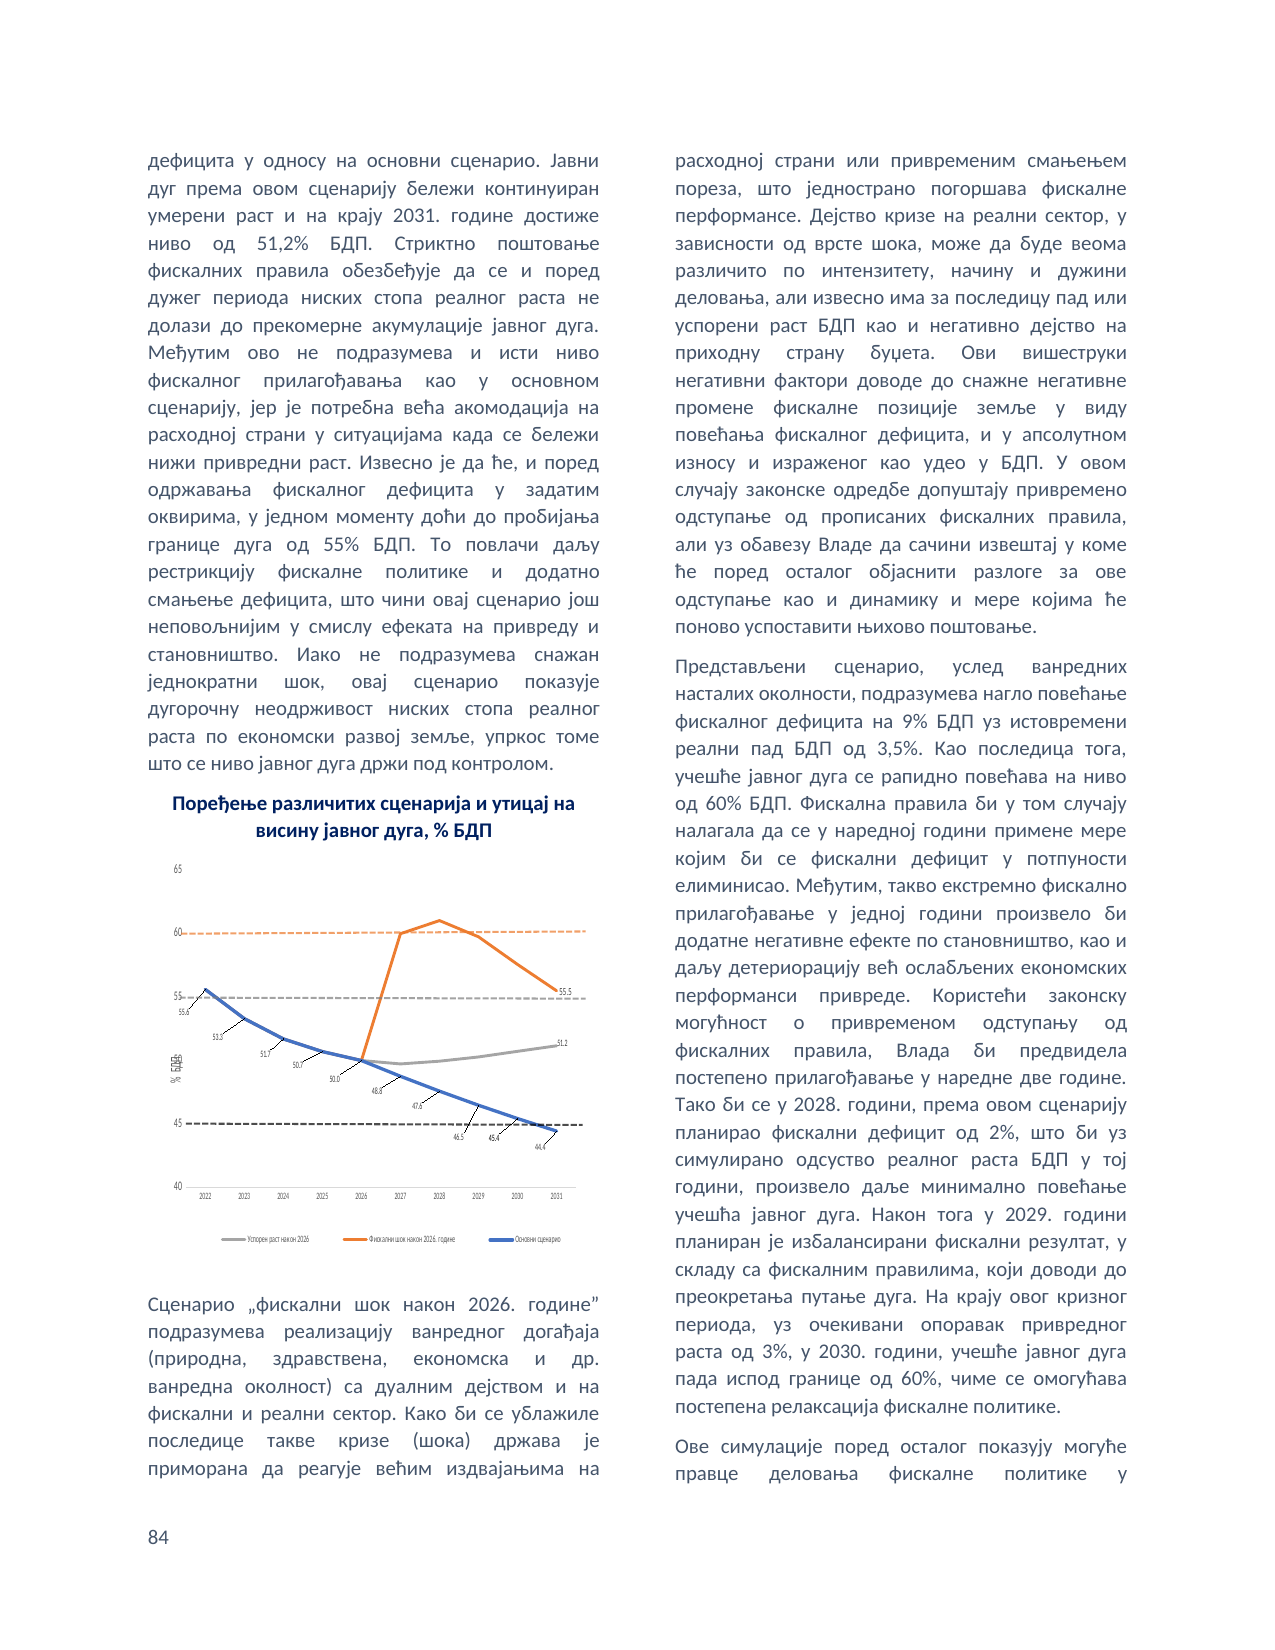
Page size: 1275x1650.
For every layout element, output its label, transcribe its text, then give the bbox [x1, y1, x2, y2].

text Сценарио „фискални шок након 2026. године” подразумева реализацију ванредног догађаја (природна, здравствена, економска и др. ванредна околност) са дуалним дејством и на фискални и реални сектор. Како би се ублажиле последице такве кризе (шока) држава је приморана да реагује већим издвајањима на расходној страни или привременим смањењем пореза, што једнострано погоршава фискалне перформансе. Дејство кризе на реални сектор, у зависности од врсте шока, може да буде веома различито по интензитету, начину и дужини деловања, али извесно има за последицу пад или успорени раст БДП као и негативно дејство на приходну страну буџета. Ови вишеструки негативни фактори доводе до снажне негативне промене фискалне позиције земље у виду повећања фискалног дефицита, и у апсолутном износу и израженог као удео у БДП. У овом случају законске одредбе допуштају привремено одступање од прописаних фискалних правила, али уз обавезу Владе да сачини извештај у коме ће поред осталог објаснити разлоге за ове одступање као и динамику и мере којима ће поново успоставити њихово поштовање. [675, 148, 1127, 639]
text Поређење различитих сценарија и утицај на висину јавног дуга, % БДП [148, 790, 600, 843]
text Сценарио „фискални шок након 2026. године” подразумева реализацију ванредног догађаја (природна, здравствена, економска и др. ванредна околност) са дуалним дејством и на фискални и реални сектор. Како би се ублажиле последице такве кризе (шока) држава је приморана да реагује већим издвајањима на расходној страни или привременим смањењем пореза, што једнострано погоршава фискалне перформансе. Дејство кризе на реални сектор, у зависности од врсте шока, може да буде веома различито по интензитету, начину и дужини деловања, али извесно има за последицу пад или успорени раст БДП као и негативно дејство на приходну страну буџета. Ови вишеструки негативни фактори доводе до снажне негативне промене фискалне позиције земље у виду повећања фискалног дефицита, и у апсолутном износу и израженог као удео у БДП. У овом случају законске одредбе допуштају привремено одступање од прописаних фискалних правила, али уз обавезу Владе да сачини извештај у коме ће поред осталог објаснити разлоге за ове одступање као и динамику и мере којима ће поново успоставити њихово поштовање. [148, 1291, 600, 1481]
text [675, 1433, 1127, 1486]
text Представљени сценарио, услед ванредних насталих околности, подразумева нагло повећање фискалног дефицита на 9% БДП уз истовремени реални пад БДП од 3,5%. Као последица тога, учешће јавног дуга се рапидно повећава на ниво од 60% БДП. Фискална правила би у том случају налагала да се у наредној години примене мере којим би се фискални дефицит у потпуности елиминисао. Међутим, такво екстремно фискално прилагођавање у једној години произвело би додатне негативне ефекте по становништво, као и даљу детериорацију већ ослабљених економских перформанси привреде. Користећи законску могућност о привременом одступању од фискалних правила, Влада би предвидела постепено прилагођавање у наредне две године. Тако би се у 2028. години, према овом сценарију планирао фискални дефицит од 2%, што би уз симулирано одсуство реалног раста БДП у тој години, произвело даље минимално повећање учешћа јавног дуга. Након тога у 2029. години планиран је избалансирани фискални резултат, у складу са фискалним правилима, који доводи до преокретања путање дуга. На крају овог кризног периода, уз очекивани опоравак привредног раста од 3%, у 2030. години, учешће јавног дуга пада испод границе од 60%, чиме се омогућава постепена релаксација фискалне политике. [675, 653, 1127, 1418]
